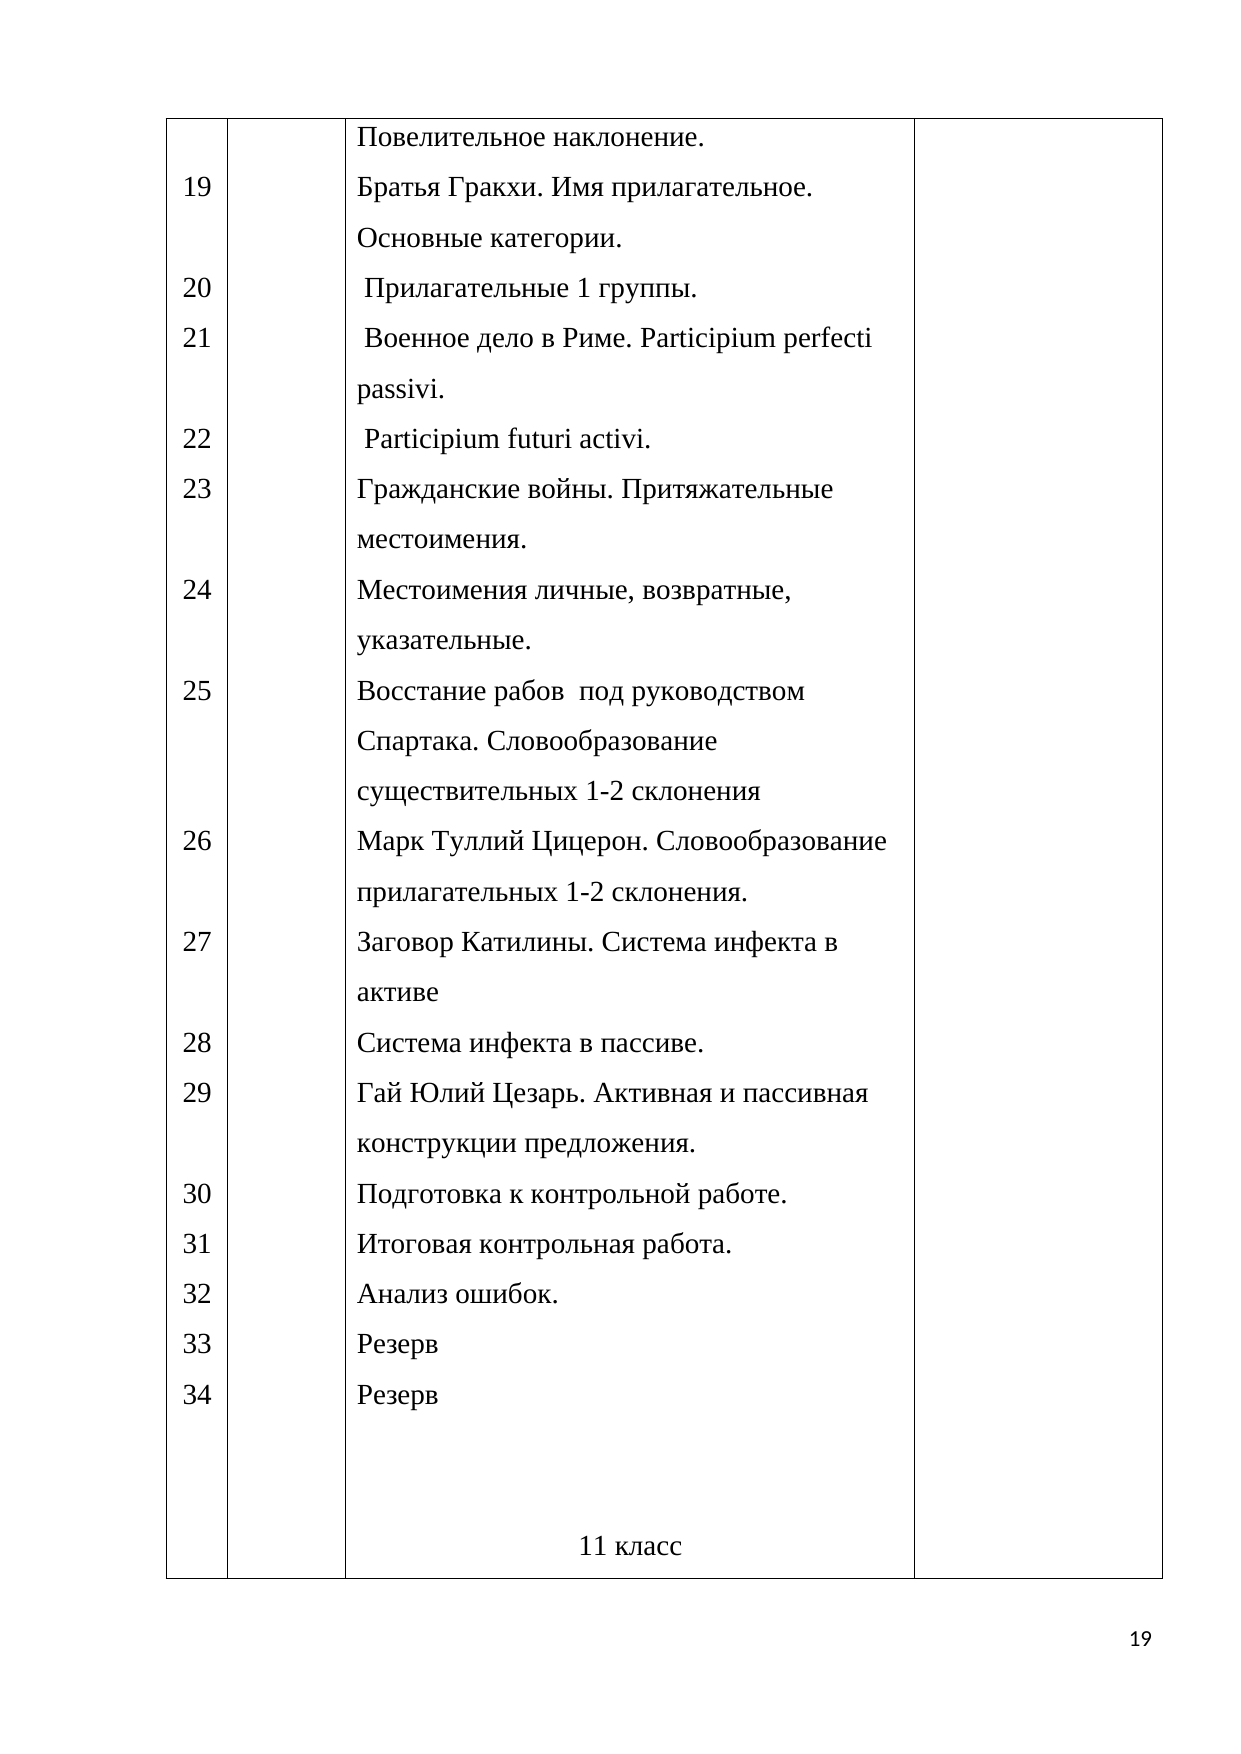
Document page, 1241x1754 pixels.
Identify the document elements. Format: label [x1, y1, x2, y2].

table_cell [915, 119, 1162, 1578]
table_cell [346, 119, 914, 1578]
table_cell [167, 119, 227, 1578]
table_cell [228, 119, 345, 1578]
